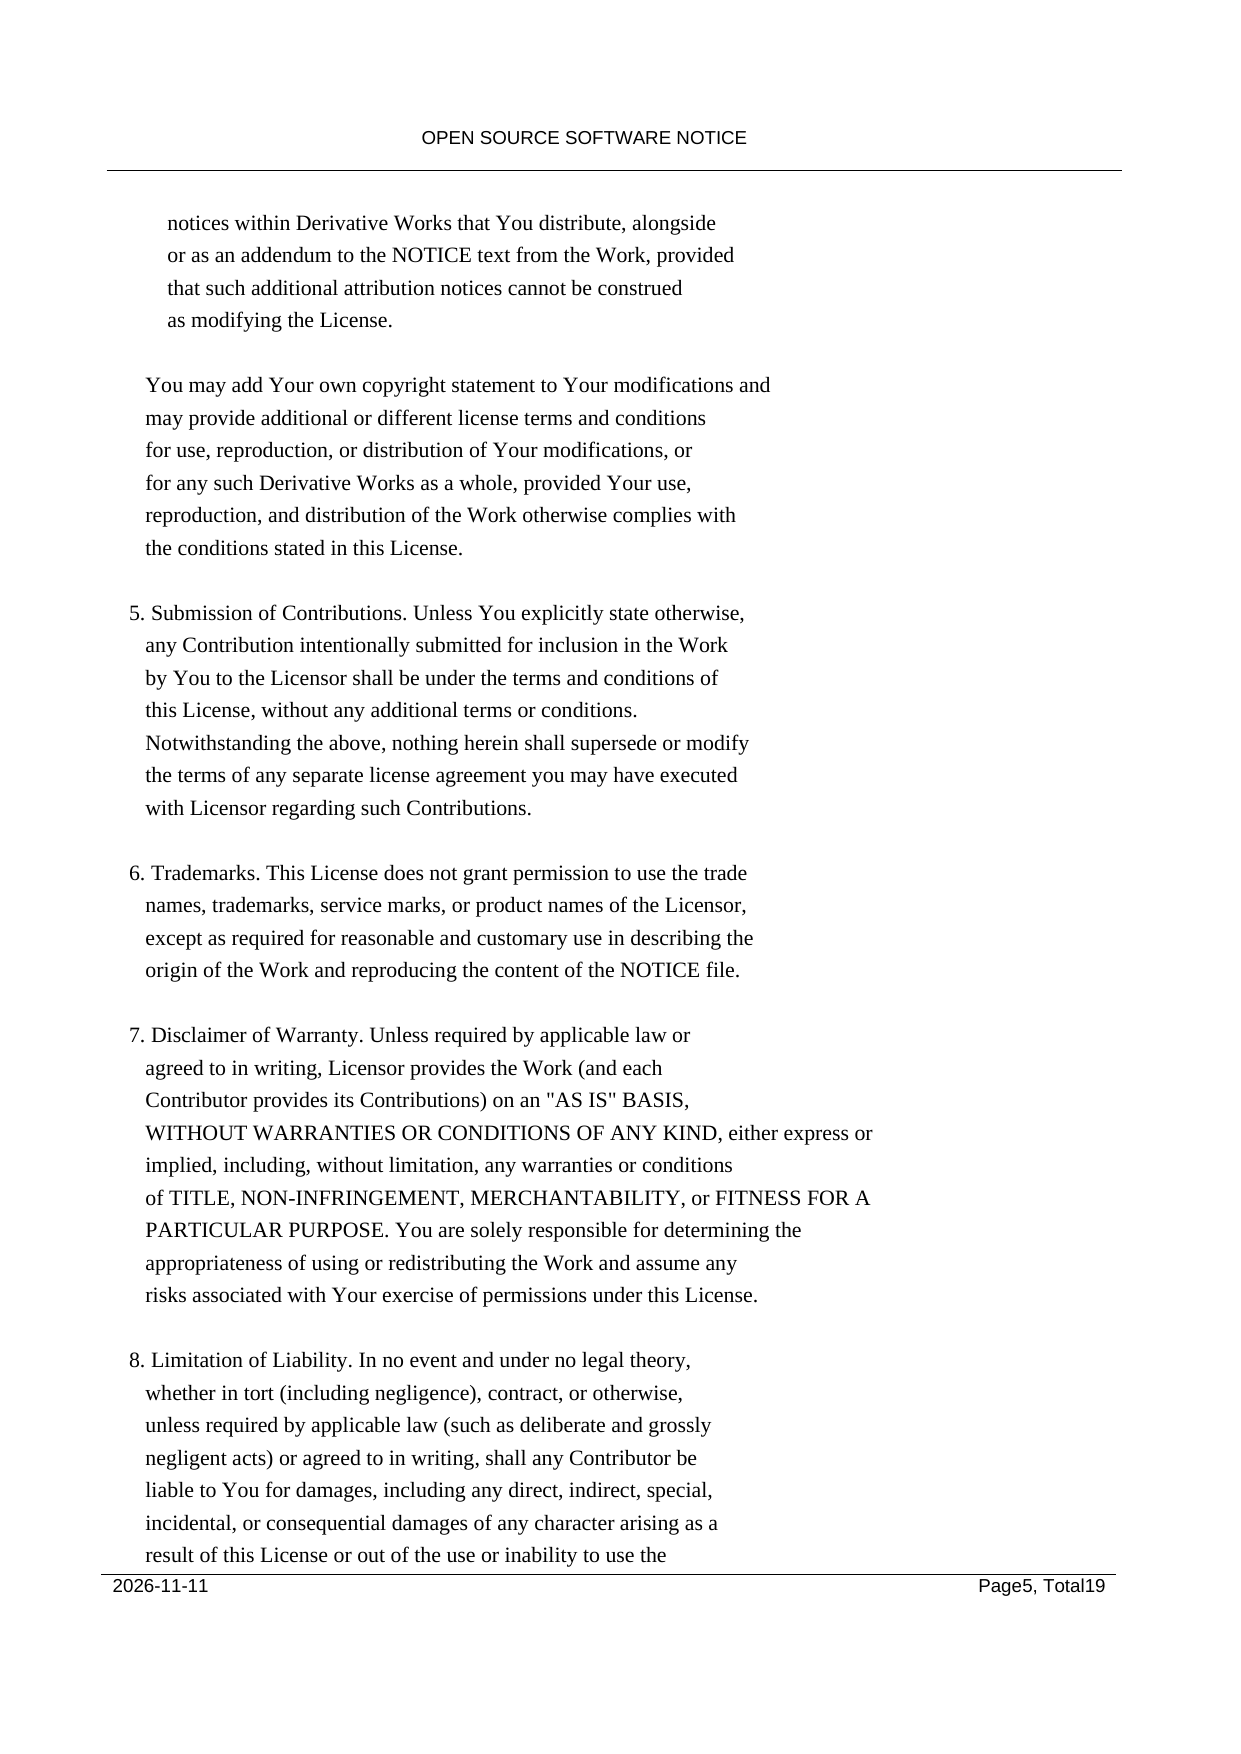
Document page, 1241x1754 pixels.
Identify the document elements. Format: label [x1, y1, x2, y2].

text [112, 206, 1128, 1571]
